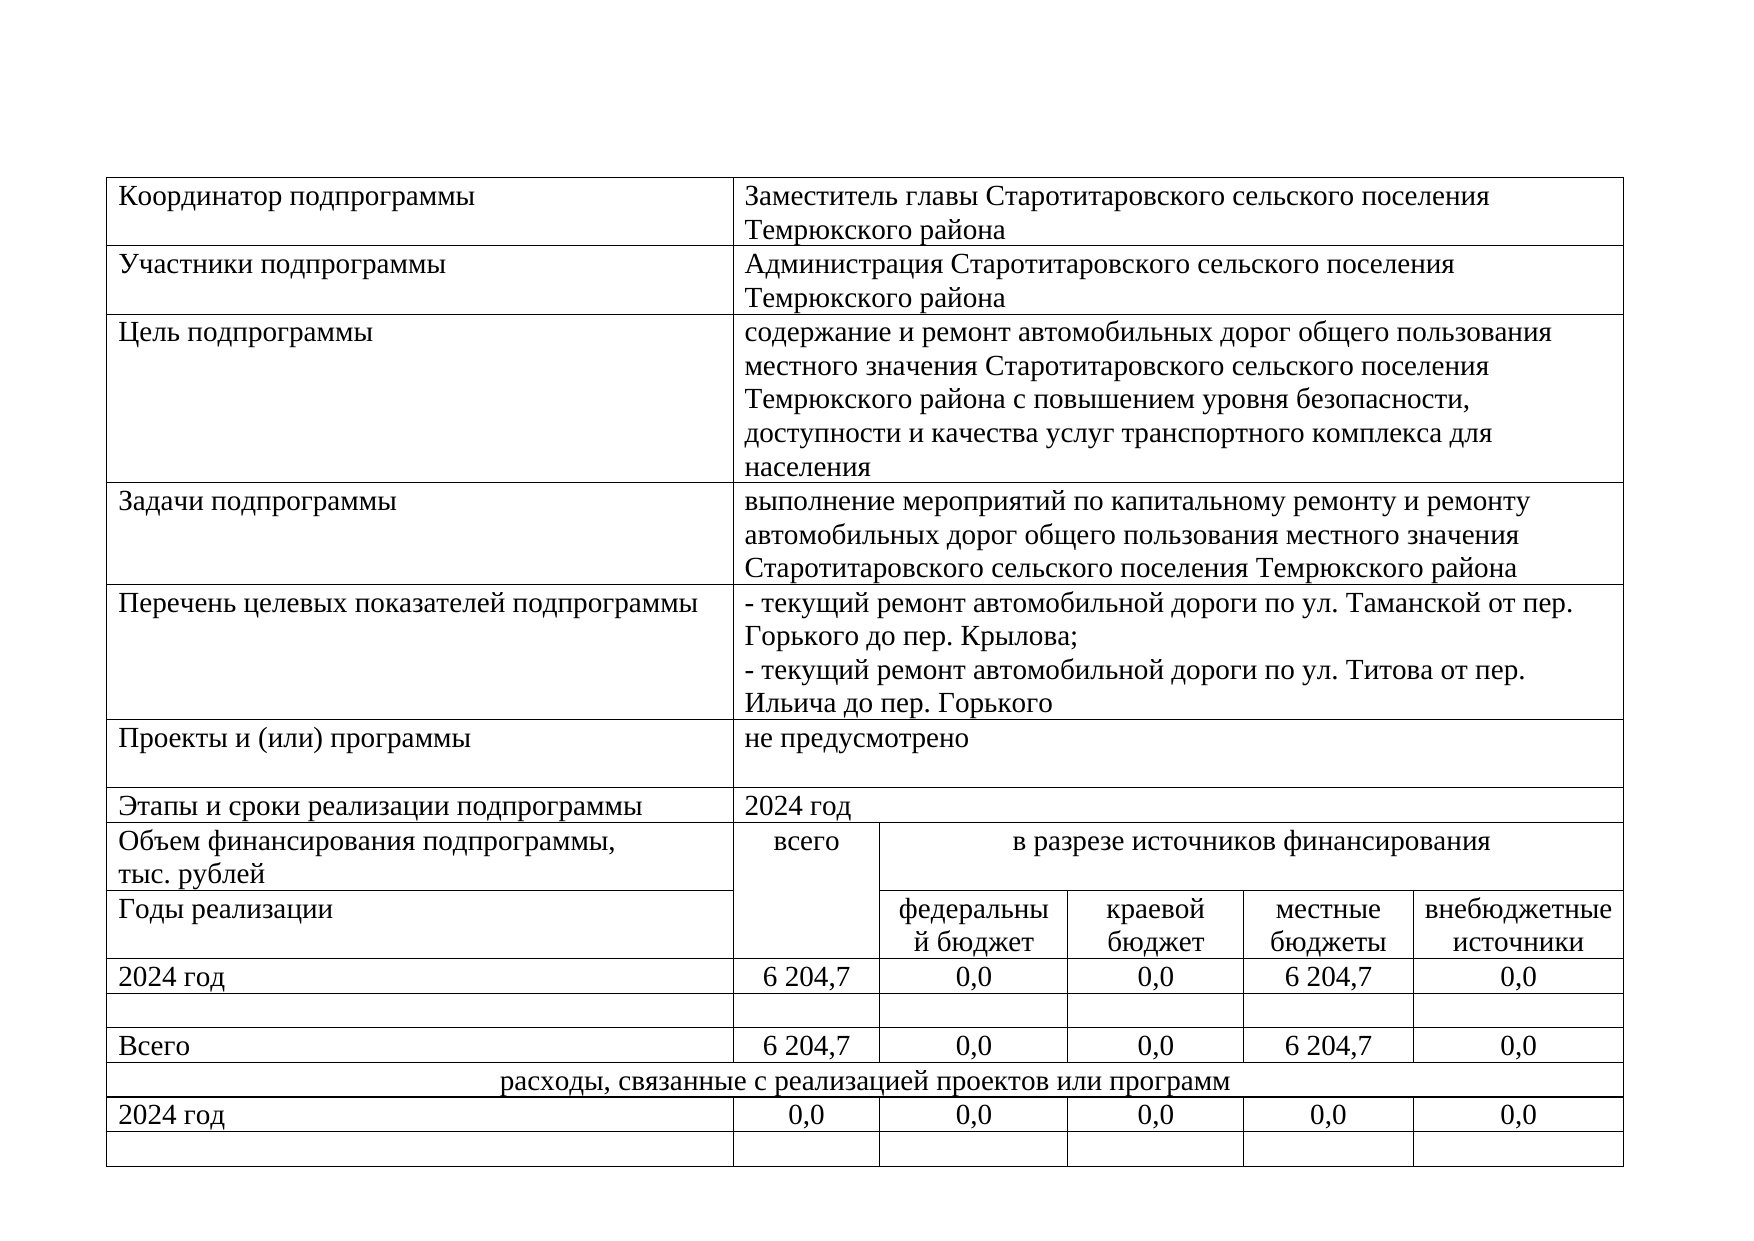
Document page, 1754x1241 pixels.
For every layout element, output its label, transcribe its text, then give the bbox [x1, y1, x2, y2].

table_cell 0,0 [1414, 1098, 1623, 1131]
table_header Заместитель главы Старотитаровского сельского поселения Темрюкского района [734, 178, 1623, 245]
table_cell 0,0 [880, 1098, 1067, 1131]
table_cell 6 204,7 [1244, 1028, 1413, 1062]
table_cell 0,0 [1068, 959, 1243, 993]
table_cell 0,0 [880, 959, 1067, 993]
table_cell 0,0 [1414, 1028, 1623, 1062]
table_cell [1414, 994, 1623, 1027]
table_cell Всего [107, 1028, 733, 1062]
table_cell выполнение мероприятий по капитальному ремонту и ремонту автомобильных дорог общего пользования местного значения Старотитаровского сельского поселения Темрюкского района [734, 483, 1623, 584]
table_cell Перечень целевых показателей подпрограммы [107, 585, 733, 719]
table_cell [1068, 1132, 1243, 1166]
table_cell краевой бюджет [1068, 891, 1243, 958]
table_cell 0,0 [1414, 959, 1623, 993]
table_cell федеральный бюджет [880, 891, 1067, 958]
table_cell 6 204,7 [734, 1028, 879, 1062]
table_cell Участники подпрограммы [107, 246, 733, 313]
table_cell 2024 год [107, 959, 733, 993]
table_cell [1414, 1132, 1623, 1166]
table_cell 0,0 [1068, 1098, 1243, 1131]
table_cell Задачи подпрограммы [107, 483, 733, 584]
table_cell 2024 год [734, 788, 1623, 822]
table_cell 6 204,7 [1244, 959, 1413, 993]
table_cell внебюджетные источники [1414, 891, 1623, 958]
table_cell 2024 год [107, 1098, 733, 1131]
table_cell 6 204,7 [734, 959, 879, 993]
table_cell [1244, 994, 1413, 1027]
table_cell в разрезе источников финансирования [880, 823, 1623, 890]
table_cell [880, 994, 1067, 1027]
table_cell [1244, 1132, 1413, 1166]
table_cell Администрация Старотитаровского сельского поселения Темрюкского района [734, 246, 1623, 313]
table_cell [1068, 994, 1243, 1027]
table_cell 0,0 [1068, 1028, 1243, 1062]
table_cell расходы, связанные с реализацией проектов или программ [107, 1063, 1623, 1096]
table_cell [880, 1132, 1067, 1166]
table_cell 0,0 [1244, 1098, 1413, 1131]
table_cell Этапы и сроки реализации подпрограммы [107, 788, 733, 822]
table_cell 0,0 [734, 1098, 879, 1131]
table_cell [107, 1132, 733, 1166]
table_cell [734, 994, 879, 1027]
table_cell Объем финансирования подпрограммы, тыс. рублей [107, 823, 733, 890]
table_cell - текущий ремонт автомобильной дороги по ул. Таманской от пер. Горького до пер. Крылова; - текущий ремонт автомобильной дороги по ул. Титова от пер. Ильича до пер. Горького [734, 585, 1623, 719]
table_header Координатор подпрограммы [107, 178, 733, 245]
table_cell 0,0 [880, 1028, 1067, 1062]
table_cell Годы реализации [107, 891, 733, 958]
table_cell всего [734, 823, 879, 958]
table_cell Цель подпрограммы [107, 315, 733, 482]
table_cell содержание и ремонт автомобильных дорог общего пользования местного значения Старотитаровского сельского поселения Темрюкского района с повышением уровня безопасности, доступности и качества услуг транспортного комплекса для населения [734, 315, 1623, 482]
table_cell Проекты и (или) программы [107, 720, 733, 787]
table_cell [734, 1132, 879, 1166]
table_cell [107, 994, 733, 1027]
table_cell не предусмотрено [734, 720, 1623, 787]
table_cell местные бюджеты [1244, 891, 1413, 958]
